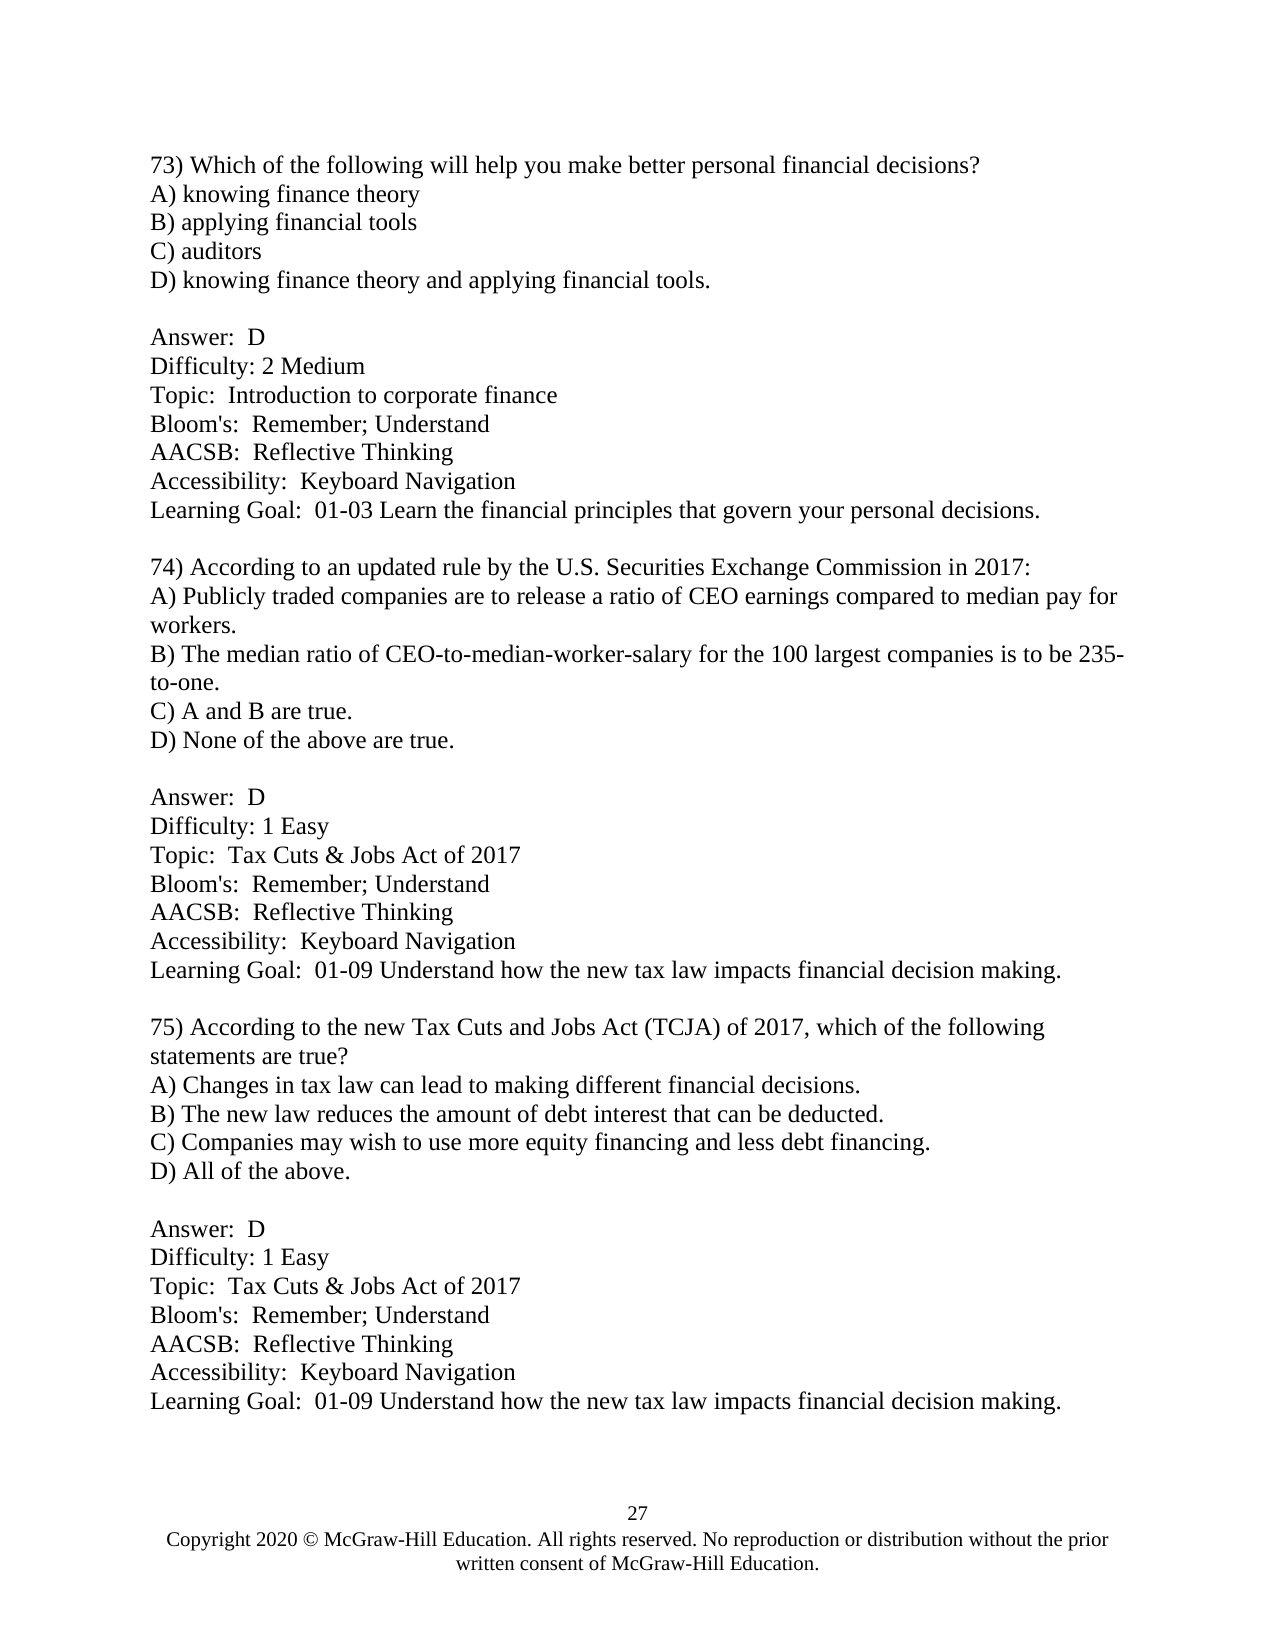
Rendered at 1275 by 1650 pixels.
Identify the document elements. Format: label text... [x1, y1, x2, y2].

text C) auditors [150, 236, 1125, 265]
text AACSB: Reflective Thinking [150, 897, 1125, 926]
text 75) According to the new Tax Cuts and Jobs Act (TCJA) of 2017, which of the following statements are true? [150, 1012, 1125, 1070]
text D) knowing finance theory and applying financial tools. [150, 265, 1125, 294]
text B) The median ratio of CEO-to-median-worker-salary for the 100 largest companies is to be 235-to-one. [150, 639, 1125, 696]
text A) Publicly traded companies are to release a ratio of CEO earnings compared to median pay for workers. [150, 581, 1125, 639]
text A) knowing finance theory [150, 179, 1125, 207]
text D) All of the above. [150, 1156, 1125, 1185]
text 74) According to an updated rule by the U.S. Securities Exchange Commission in 2017: [150, 552, 1125, 581]
text Accessibility: Keyboard Navigation [150, 926, 1125, 955]
text Accessibility: Keyboard Navigation [150, 466, 1125, 495]
text Bloom's: Remember; Understand [150, 1300, 1125, 1329]
text Difficulty: 1 Easy [150, 811, 1125, 840]
text Answer: D [150, 1214, 1125, 1242]
text B) applying financial tools [150, 207, 1125, 236]
text Topic: Introduction to corporate finance [150, 380, 1125, 409]
text Bloom's: Remember; Understand [150, 409, 1125, 437]
text B) The new law reduces the amount of debt interest that can be deducted. [150, 1099, 1125, 1127]
text Answer: D [150, 322, 1125, 351]
text Topic: Tax Cuts & Jobs Act of 2017 [150, 1271, 1125, 1300]
text D) None of the above are true. [150, 725, 1125, 754]
text Answer: D [150, 782, 1125, 811]
text 73) Which of the following will help you make better personal financial decisions? [150, 150, 1125, 179]
text Learning Goal: 01-09 Understand how the new tax law impacts financial decision making. [150, 955, 1125, 984]
text Learning Goal: 01-09 Understand how the new tax law impacts financial decision making. [150, 1386, 1125, 1415]
text C) A and B are true. [150, 696, 1125, 725]
text Difficulty: 2 Medium [150, 351, 1125, 380]
text Learning Goal: 01-03 Learn the financial principles that govern your personal decisions. [150, 495, 1125, 524]
text AACSB: Reflective Thinking [150, 1329, 1125, 1357]
text A) Changes in tax law can lead to making different financial decisions. [150, 1070, 1125, 1099]
text Bloom's: Remember; Understand [150, 869, 1125, 897]
text Topic: Tax Cuts & Jobs Act of 2017 [150, 840, 1125, 869]
text Accessibility: Keyboard Navigation [150, 1357, 1125, 1386]
text AACSB: Reflective Thinking [150, 437, 1125, 466]
text C) Companies may wish to use more equity financing and less debt financing. [150, 1127, 1125, 1156]
text Difficulty: 1 Easy [150, 1242, 1125, 1271]
